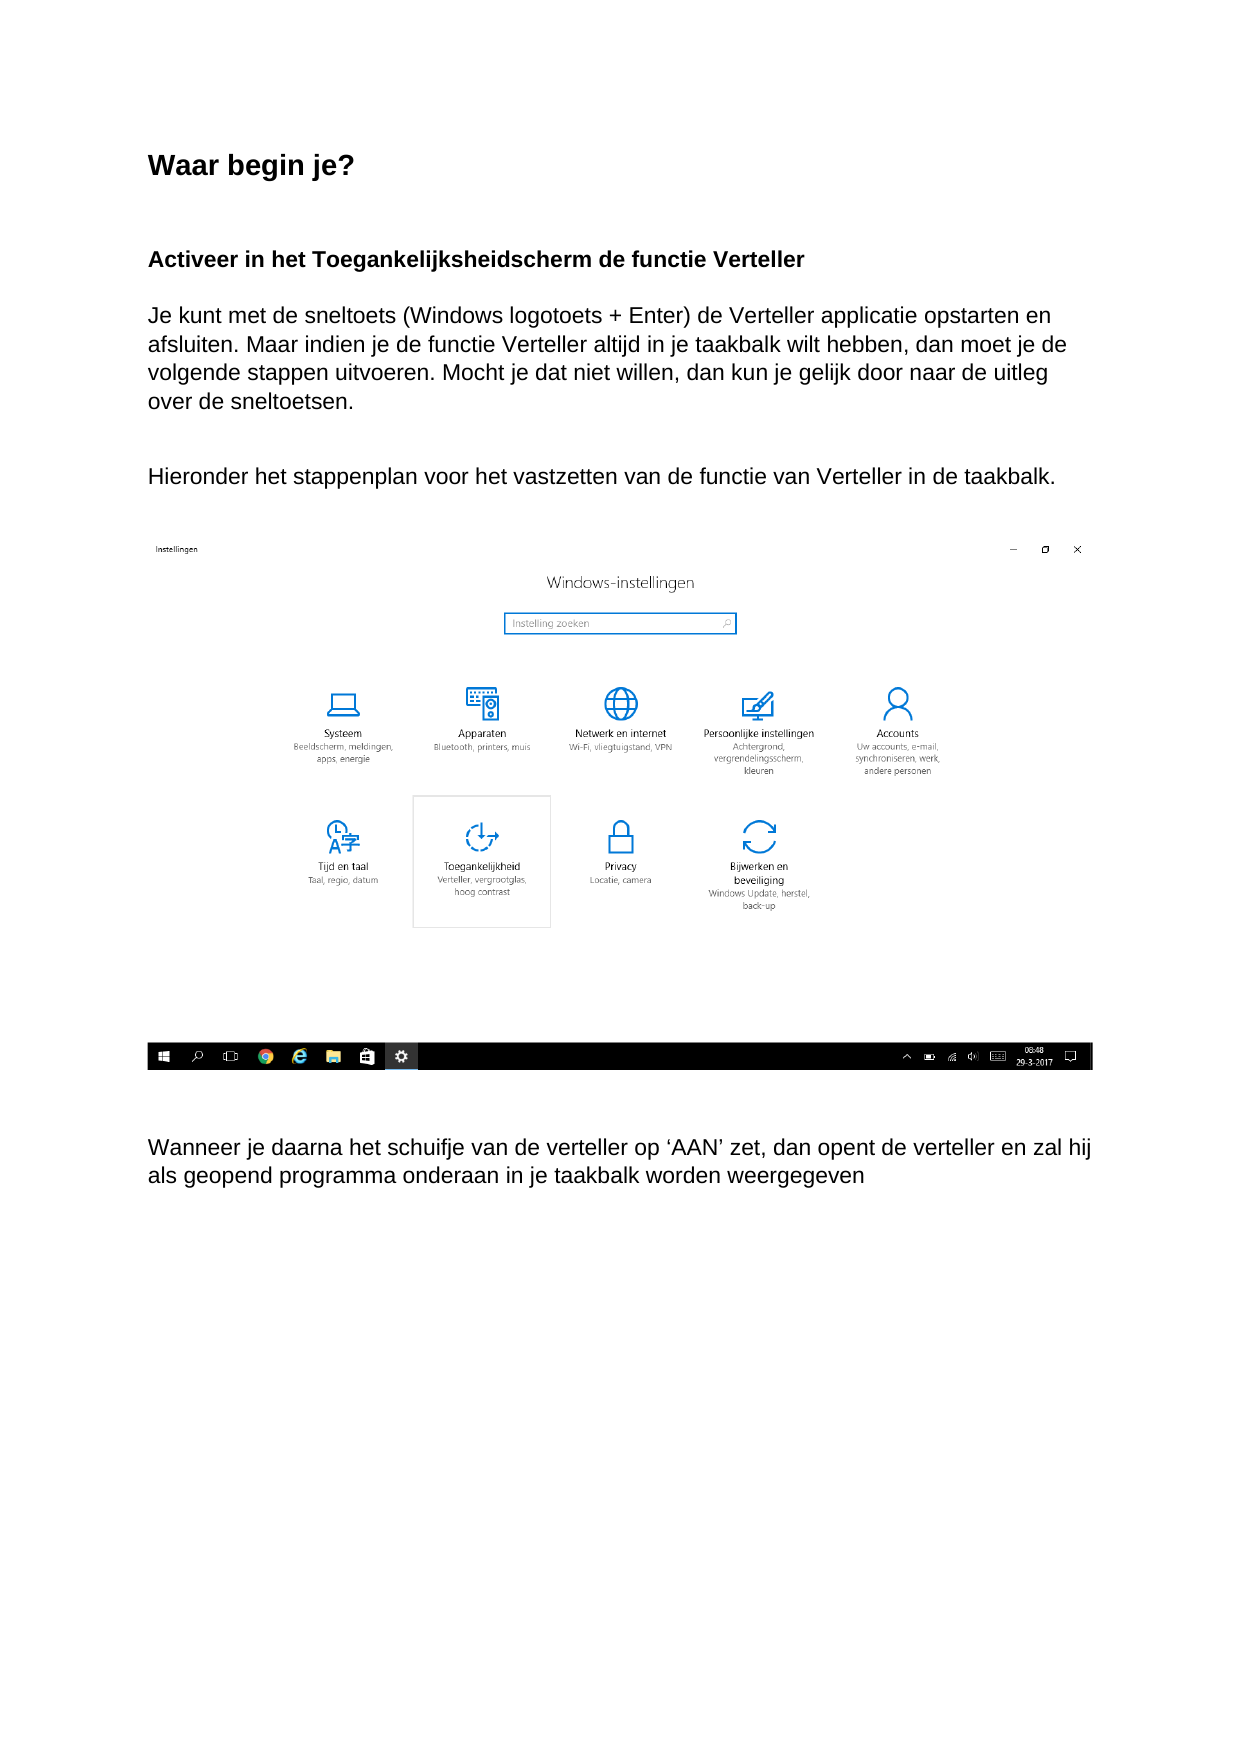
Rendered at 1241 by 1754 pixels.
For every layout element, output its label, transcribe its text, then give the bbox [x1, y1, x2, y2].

text Wanneer je daarna het schuifje van de verteller op ‘AAN’ zet, dan opent de verteller en zal hij als geopend programma onderaan in je taakbalk worden weergegeven [148, 1134, 1093, 1188]
text Waar begin je? [148, 148, 1093, 181]
picture [147, 538, 1093, 1070]
text Hieronder het stappenplan voor het vastzetten van de functie van Verteller in de taakbalk. [148, 463, 1093, 519]
text Activeer in het Toegankelijksheidscherm de functie Verteller Je kunt met de sneltoets (Windows logotoets + Enter) de Verteller applicatie opstarten en afsluiten. Maar indien je de functie Verteller altijd in je taakbalk wilt hebben, dan moet je de volgende stappen uitvoeren. Mocht je dat niet willen, dan kun je gelijk door naar de uitleg over de sneltoetsen. [148, 246, 1093, 444]
